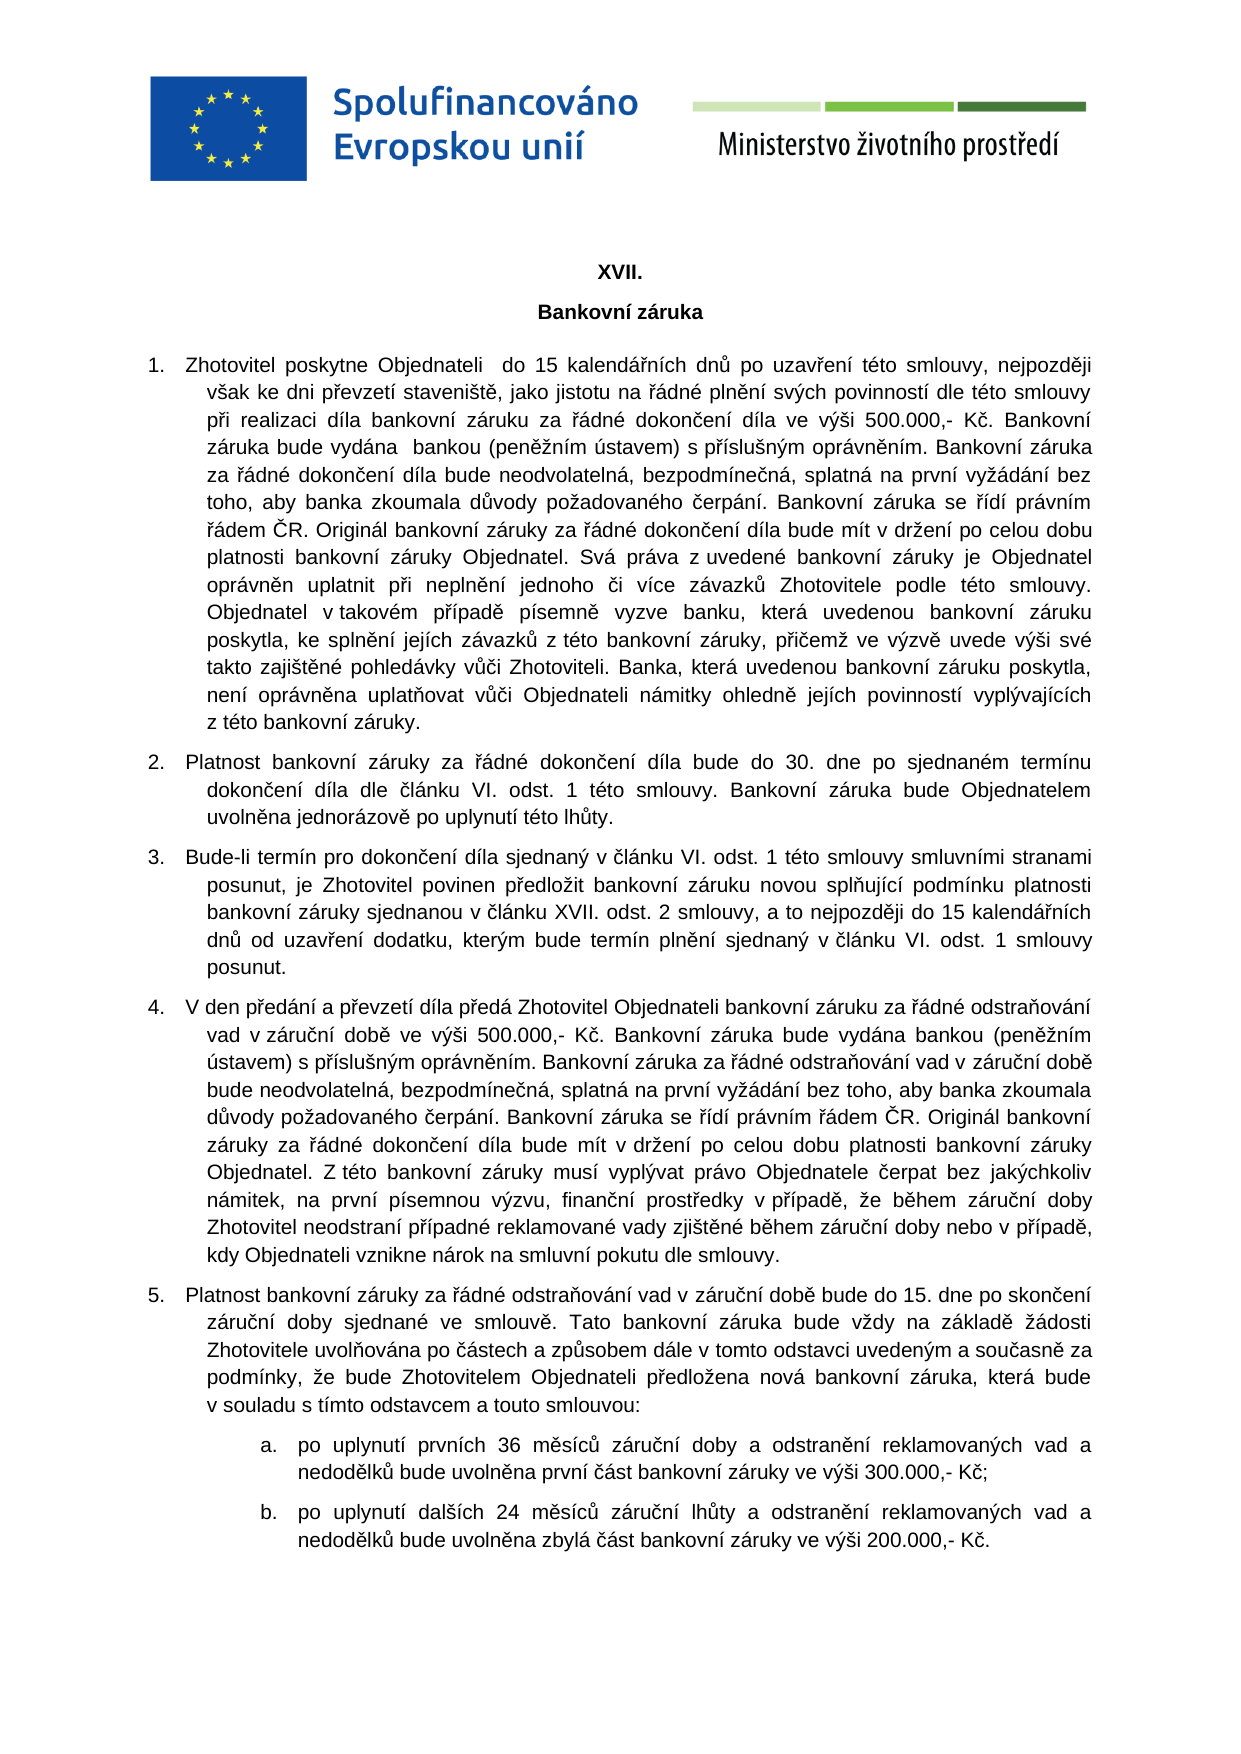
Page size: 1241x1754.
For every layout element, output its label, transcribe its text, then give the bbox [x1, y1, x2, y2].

list Bude-li termín pro dokončení díla sjednaný v článku VI. odst. 1 této smlouvy smluvními stranami posunut, je Zhotovitel povinen předložit bankovní záruku novou splňující podmínku platnosti bankovní záruky sjednanou v článku XVII. odst. 2 smlouvy, a to nejpozději do 15 kalendářních dnů od uzavření dodatku, kterým bude termín plnění sjednaný v článku VI. odst. 1 smlouvy posunut. [148, 845, 1093, 979]
text XVII. [148, 260, 1093, 284]
list Platnost bankovní záruky za řádné odstraňování vad v záruční době bude do 15. dne po skončení záruční doby sjednané ve smlouvě. Tato bankovní záruka bude vždy na základě žádosti Zhotovitele uvolňována po částech a způsobem dále v tomto odstavci uvedeným a současně za podmínky, že bude Zhotovitelem Objednateli předložena nová bankovní záruka, která bude v souladu s tímto odstavcem a touto smlouvou: [148, 1283, 1093, 1417]
list po uplynutí prvních 36 měsíců záruční doby a odstranění reklamovaných vad a nedodělků bude uvolněna první část bankovní záruky ve výši 300.000,- Kč; [260, 1433, 1093, 1484]
list V den předání a převzetí díla předá Zhotovitel Objednateli bankovní záruku za řádné odstraňování vad v záruční době ve výši 500.000,- Kč. Bankovní záruka bude vydána bankou (peněžním ústavem) s příslušným oprávněním. Bankovní záruka za řádné odstraňování vad v záruční době bude neodvolatelná, bezpodmínečná, splatná na první vyžádání bez toho, aby banka zkoumala důvody požadovaného čerpání. Bankovní záruka se řídí právním řádem ČR. Originál bankovní záruky za řádné dokončení díla bude mít v držení po celou dobu platnosti bankovní záruky Objednatel. Z této bankovní záruky musí vyplývat právo Objednatele čerpat bez jakýchkoliv námitek, na první písemnou výzvu, finanční prostředky v případě, že během záruční doby Zhotovitel neodstraní případné reklamované vady zjištěné během záruční doby nebo v případě, kdy Objednateli vznikne nárok na smluvní pokutu dle smlouvy. [148, 995, 1093, 1267]
list Platnost bankovní záruky za řádné dokončení díla bude do 30. dne po sjednaném termínu dokončení díla dle článku VI. odst. 1 této smlouvy. Bankovní záruka bude Objednatelem uvolněna jednorázově po uplynutí této lhůty. [148, 750, 1093, 829]
text Bankovní záruka [148, 300, 1093, 324]
list Zhotovitel poskytne Objednateli do 15 kalendářních dnů po uzavření této smlouvy, nejpozději však ke dni převzetí staveniště, jako jistotu na řádné plnění svých povinností dle této smlouvy při realizaci díla bankovní záruku za řádné dokončení díla ve výši 500.000,- Kč. Bankovní záruka bude vydána bankou (peněžním ústavem) s příslušným oprávněním. Bankovní záruka za řádné dokončení díla bude neodvolatelná, bezpodmínečná, splatná na první vyžádání bez toho, aby banka zkoumala důvody požadovaného čerpání. Bankovní záruka se řídí právním řádem ČR. Originál bankovní záruky za řádné dokončení díla bude mít v držení po celou dobu platnosti bankovní záruky Objednatel. Svá práva z uvedené bankovní záruky je Objednatel oprávněn uplatnit při neplnění jednoho či více závazků Zhotovitele podle této smlouvy. Objednatel v takovém případě písemně vyzve banku, která uvedenou bankovní záruku poskytla, ke splnění jejích závazků z této bankovní záruky, přičemž ve výzvě uvede výši své takto zajištěné pohledávky vůči Zhotoviteli. Banka, která uvedenou bankovní záruku poskytla, není oprávněna uplatňovat vůči Objednateli námitky ohledně jejích povinností vyplývajících z této bankovní záruky. [148, 353, 1093, 734]
list po uplynutí dalších 24 měsíců záruční lhůty a odstranění reklamovaných vad a nedodělků bude uvolněna zbylá část bankovní záruky ve výši 200.000,- Kč. [260, 1500, 1093, 1552]
